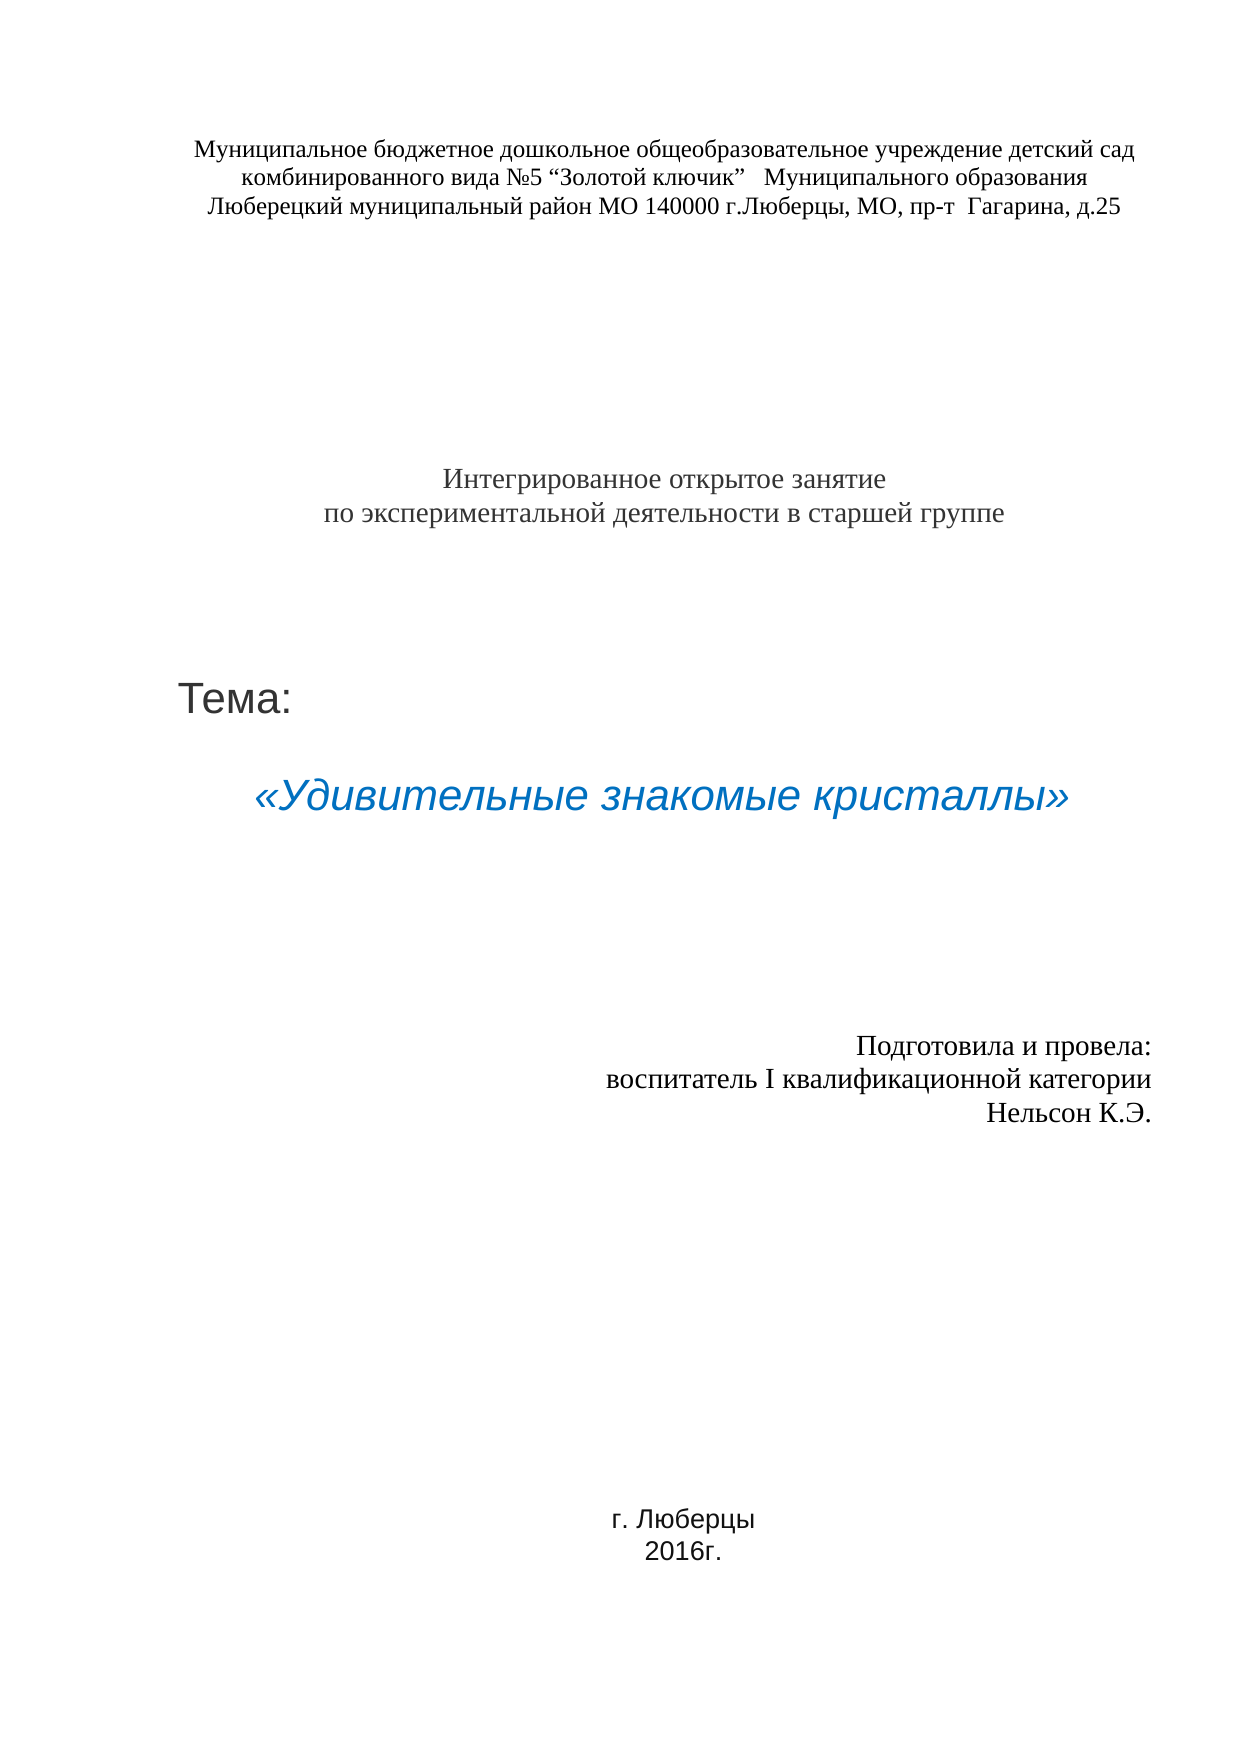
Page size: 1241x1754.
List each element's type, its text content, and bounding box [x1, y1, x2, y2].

text Нельсон К.Э. [177, 1095, 1152, 1128]
text Подготовила и провела: [177, 1028, 1152, 1061]
text Тема: [177, 672, 1152, 723]
text г. Люберцы [177, 1503, 1152, 1534]
text «Удивительные знакомые кристаллы» [177, 769, 1152, 820]
text 2016г. [177, 1534, 1152, 1566]
text Муниципальное бюджетное дошкольное общеобразовательное учреждение детский сад комбинированного вида №5 “Золотой ключик” Муниципального образования Люберецкий муниципальный район МО 140000 г.Люберцы, МО, пр-т Гагарина, д.25 [177, 134, 1152, 220]
text Интегрированное открытое занятие по экспериментальной деятельности в старшей группе [177, 461, 1152, 528]
text воспитатель I квалификационной категории [177, 1061, 1152, 1095]
